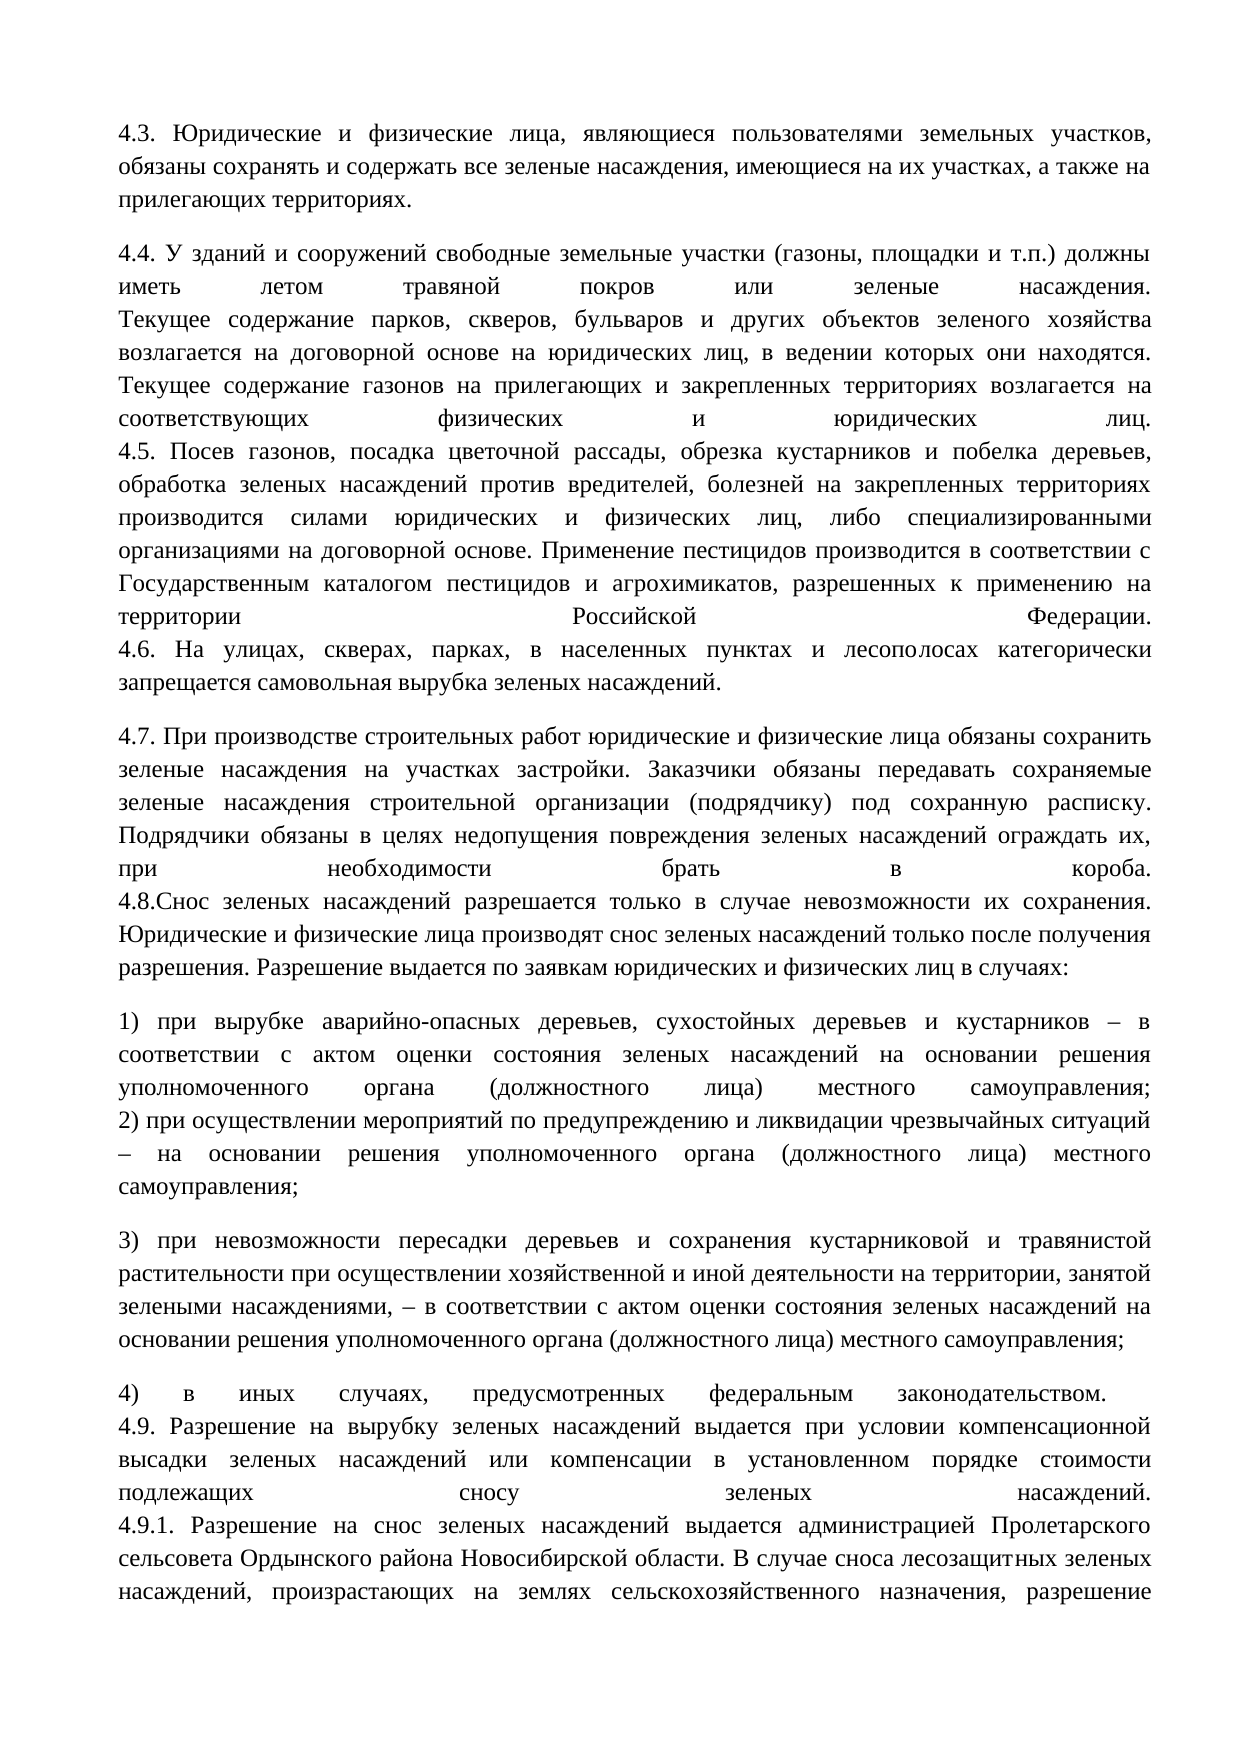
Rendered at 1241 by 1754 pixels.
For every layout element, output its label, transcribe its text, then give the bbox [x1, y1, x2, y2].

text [118, 1378, 1152, 1605]
text 3) при невозможности пересадки деревьев и сохранения кустарниковой и травянистой растительности при осуществлении хозяйственной и иной деятельности на территории, занятой зелеными насаждениями, – в соответствии с актом оценки состояния зеленых насаждений на основании решения уполномоченного органа (должностного лица) местного самоуправления; [118, 1225, 1152, 1353]
text 1) при вырубке аварийно-опасных деревьев, сухостойных деревьев и кустарников – в соответствии с актом оценки состояния зеленых насаждений на основании решения уполномоченного органа (должностного лица) местного самоуправления; 2) при осуществлении мероприятий по предупреждению и ликвидации чрезвычайных ситуаций – на основании решения уполномоченного органа (должностного лица) местного самоуправления; [118, 1006, 1152, 1200]
text 4.3. Юридические и физические лица, являющиеся пользователями земельных участков, обязаны сохранять и содержать все зеленые насаждения, имеющиеся на их участках, а также на прилегающих территориях. [118, 118, 1152, 213]
text 4.7. При производстве строительных работ юридические и физические лица обязаны сохранить зеленые насаждения на участках застройки. Заказчики обязаны передавать сохраняемые зеленые насаждения строительной организации (подрядчику) под сохранную расписку. Подрядчики обязаны в целях недопущения повреждения зеленых насаждений ограждать их, при необходимости брать в короба. 4.8.Снос зеленых насаждений разрешается только в случае невозможности их сохранения. Юридические и физические лица производят снос зеленых насаждений только после получения разрешения. Разрешение выдается по заявкам юридических и физических лиц в случаях: [118, 721, 1152, 981]
text 4.4. У зданий и сооружений свободные земельные участки (газоны, площадки и т.п.) должны иметь летом травяной покров или зеленые насаждения. Текущее содержание парков, скверов, бульваров и других объектов зеленого хозяйства возлагается на договорной основе на юридических лиц, в ведении которых они находятся. Текущее содержание газонов на прилегающих и закрепленных территориях возлагается на соответствующих физических и юридических лиц. 4.5. Посев газонов, посадка цветочной рассады, обрезка кустарников и побелка деревьев, обработка зеленых насаждений против вредителей, болезней на закрепленных территориях производится силами юридических и физических лиц, либо специализированными организациями на договорной основе. Применение пестицидов производится в соответствии с Государственным каталогом пестицидов и агрохимикатов, разрешенных к применению на территории Российской Федерации. 4.6. На улицах, скверах, парках, в населенных пунктах и лесополосах категорически запрещается самовольная вырубка зеленых насаждений. [118, 238, 1152, 696]
